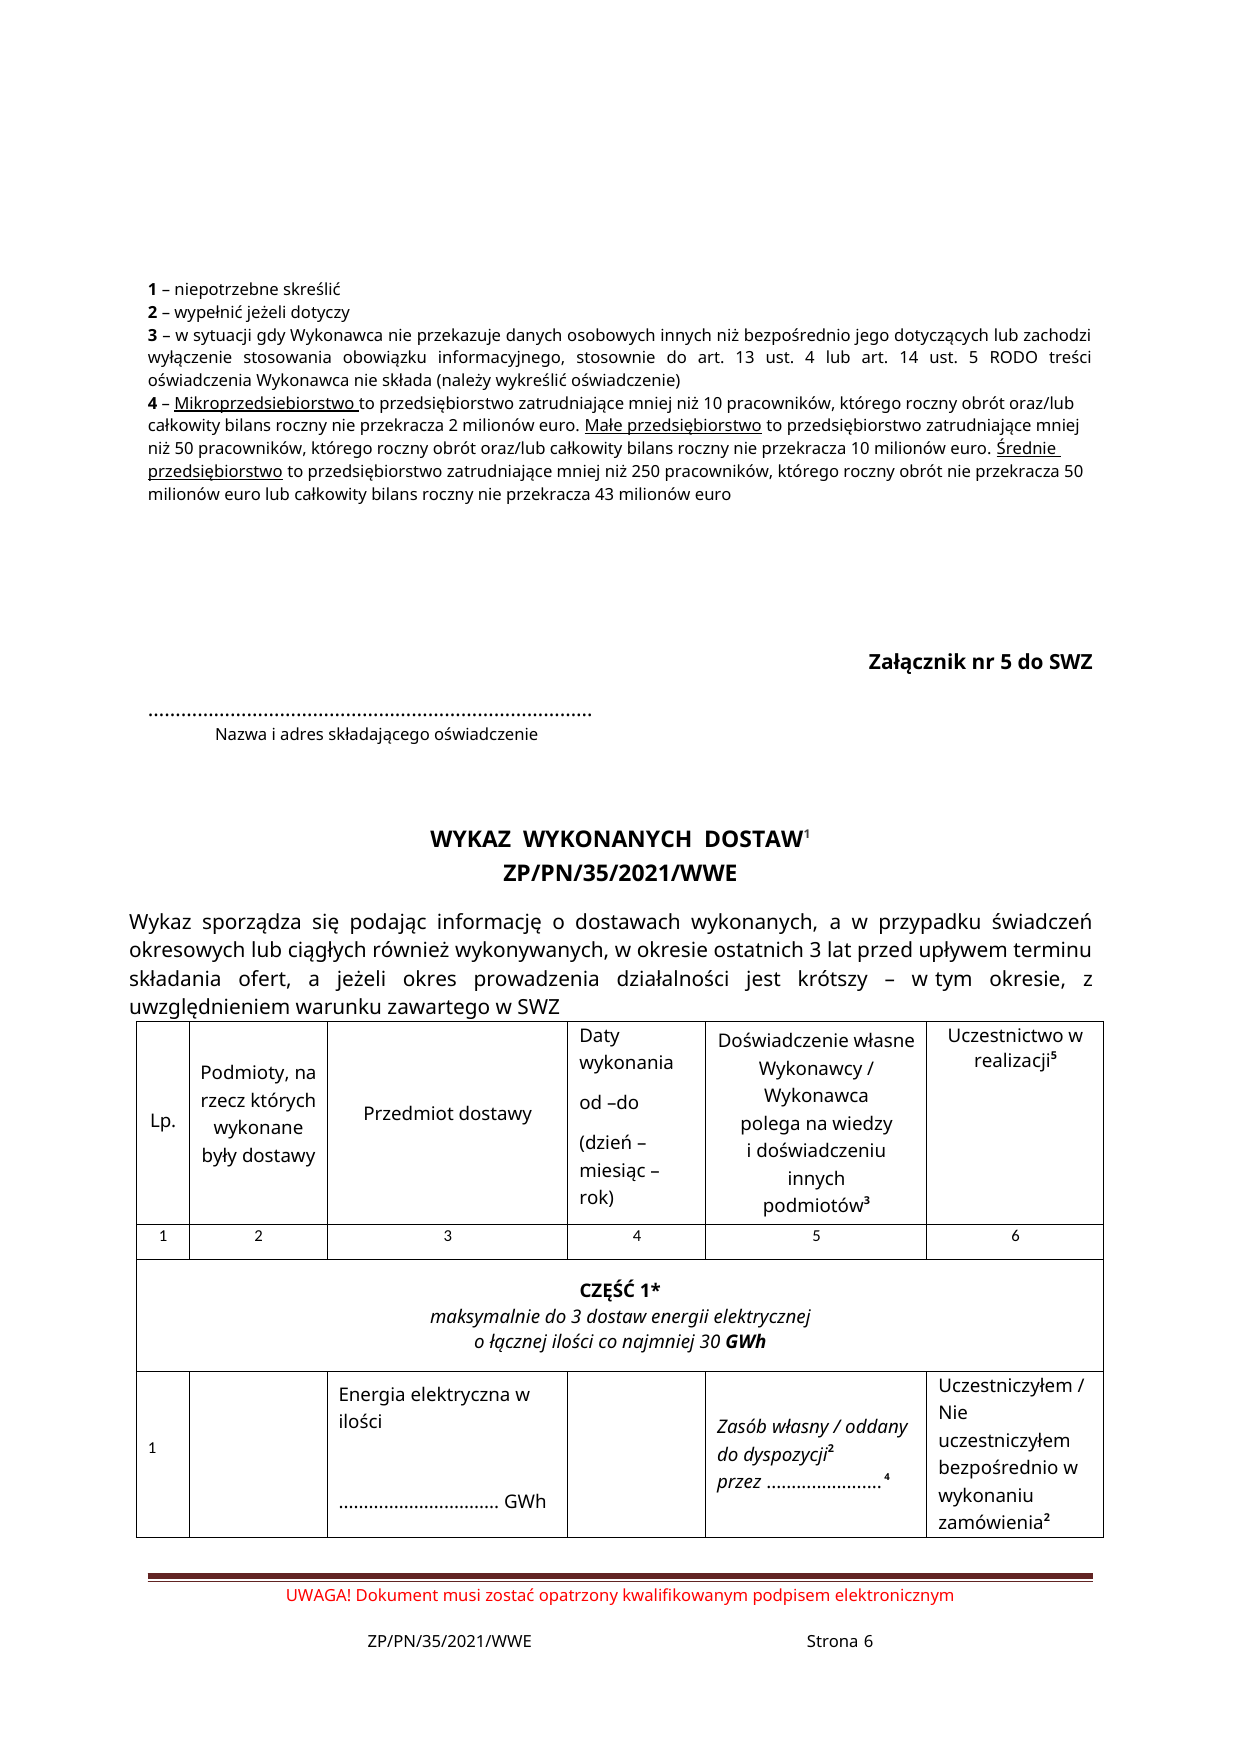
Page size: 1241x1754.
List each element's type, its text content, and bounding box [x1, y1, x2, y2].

table_header Daty wykonania od –do (dzień – miesiąc – rok) [568, 1022, 705, 1224]
table_header Uczestnictwo w realizacji5 [927, 1022, 1103, 1224]
table_header Lp. [137, 1022, 189, 1224]
text 2 – wypełnić jeżeli dotyczy [148, 301, 1093, 323]
text Wykaz sporządza się podając informację o dostawach wykonanych, a w przypadku świadczeń okresowych lub ciągłych również wykonywanych, w okresie ostatnich 3 lat przed upływem terminu składania ofert, a jeżeli okres prowadzenia działalności jest krótszy – w tym okresie, z uwzględnieniem warunku zawartego w SWZ [129, 907, 1093, 1021]
table_header Podmioty, na rzecz których wykonane były dostawy [190, 1022, 327, 1224]
table_header Przedmiot dostawy [328, 1022, 567, 1224]
table_cell CZĘŚĆ 1* maksymalnie do 3 dostaw energii elektrycznej o łącznej ilości co najmniej 30 GWh [137, 1260, 1103, 1371]
table_cell 5 [706, 1225, 926, 1259]
table_cell 6 [927, 1225, 1103, 1259]
table_cell 1 [137, 1225, 189, 1259]
table_header Doświadczenie własne Wykonawcy / Wykonawca polega na wiedzy i doświadczeniu innych podmiotów3 [706, 1022, 926, 1224]
table_cell 3 [328, 1225, 567, 1259]
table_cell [706, 1372, 926, 1537]
table_cell 2 [190, 1225, 327, 1259]
text 1 – niepotrzebne skreślić [148, 278, 1093, 301]
text ZP/PN/35/2021/WWE [148, 857, 1093, 888]
text 4 – Mikroprzedsiebiorstwo to przedsiębiorstwo zatrudniające mniej niż 10 pracowników, którego roczny obrót oraz/lub całkowity bilans roczny nie przekracza 2 milionów euro. Małe przedsiębiorstwo to przedsiębiorstwo zatrudniające mniej niż 50 pracowników, którego roczny obrót oraz/lub całkowity bilans roczny nie przekracza 10 milionów euro. Średnie przedsiębiorstwo to przedsiębiorstwo zatrudniające mniej niż 250 pracowników, którego roczny obrót nie przekracza 50 milionów euro lub całkowity bilans roczny nie przekracza 43 milionów euro [148, 391, 1093, 505]
table_cell 1 [137, 1372, 189, 1537]
text Nazwa i adres składającego oświadczenie [148, 722, 605, 745]
text ……………………………………………………………………… [148, 694, 1093, 722]
table_cell [190, 1372, 327, 1537]
text 3 – w sytuacji gdy Wykonawca nie przekazuje danych osobowych innych niż bezpośrednio jego dotyczących lub zachodzi wyłączenie stosowania obowiązku informacyjnego, stosownie do art. 13 ust. 4 lub art. 14 ust. 5 RODO treści oświadczenia Wykonawca nie składa (należy wykreślić oświadczenie) [148, 323, 1093, 391]
subtitle WYKAZ WYKONANYCH DOSTAW1 [148, 823, 1093, 854]
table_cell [927, 1372, 1103, 1537]
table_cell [328, 1372, 567, 1537]
table_cell [568, 1372, 705, 1537]
text Załącznik nr 5 do SWZ [148, 647, 1093, 675]
table_cell 4 [568, 1225, 705, 1259]
